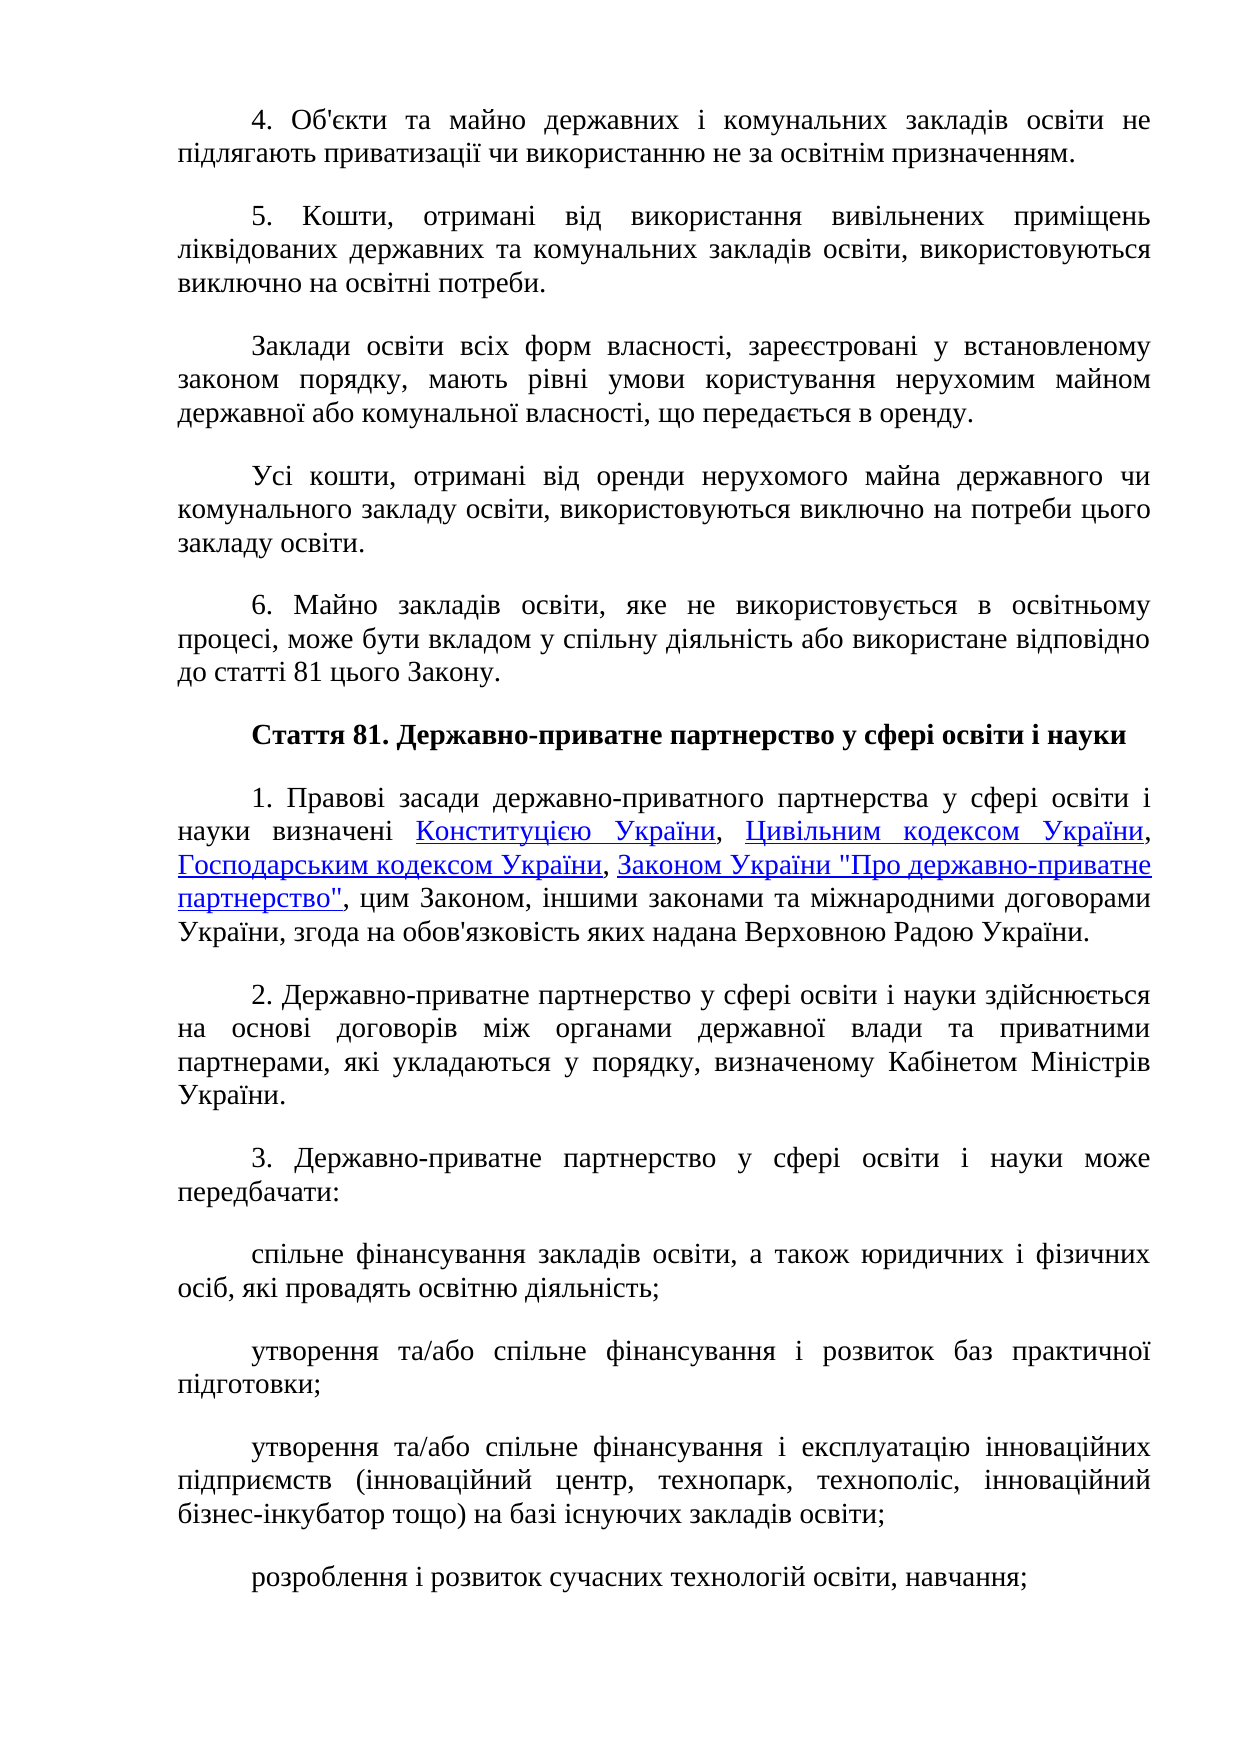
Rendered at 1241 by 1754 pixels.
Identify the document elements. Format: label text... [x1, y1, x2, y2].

text 6. Майно закладів освіти, яке не використовується в освітньому процесі, може бути вкладом у спільну діяльність або використане відповідно до статті 81 цього Закону. [177, 587, 1152, 688]
text 3. Державно-приватне партнерство у сфері освіти і науки може передбачати: [177, 1140, 1152, 1207]
text 4. Об'єкти та майно державних і комунальних закладів освіти не підлягають приватизації чи використанню не за освітнім призначенням. [177, 102, 1152, 169]
text розроблення і розвиток сучасних технологій освіти, навчання; [177, 1559, 1152, 1592]
text Стаття 81. Державно-приватне партнерство у сфері освіти і науки [177, 717, 1152, 751]
text утворення та/або спільне фінансування і розвиток баз практичної підготовки; [177, 1333, 1152, 1400]
text Заклади освіти всіх форм власності, зареєстровані у встановленому законом порядку, мають рівні умови користування нерухомим майном державної або комунальної власності, що передається в оренду. [177, 328, 1152, 428]
text 1. Правові засади державно-приватного партнерства у сфері освіти і науки визначені Конституцією України, Цивільним кодексом України, Господарським кодексом України, Законом України "Про державно-приватне партнерство", цим Законом, іншими законами та міжнародними договорами України, згода на обов'язковість яких надана Верховною Радою України. [177, 780, 1152, 948]
text утворення та/або спільне фінансування і експлуатацію інноваційних підприємств (інноваційний центр, технопарк, технополіс, інноваційний бізнес-інкубатор тощо) на базі існуючих закладів освіти; [177, 1429, 1152, 1529]
text спільне фінансування закладів освіти, а також юридичних і фізичних осіб, які провадять освітню діяльність; [177, 1236, 1152, 1303]
text 5. Кошти, отримані від використання вивільнених приміщень ліквідованих державних та комунальних закладів освіти, використовуються виключно на освітні потреби. [177, 198, 1152, 299]
text 2. Державно-приватне партнерство у сфері освіти і науки здійснюється на основі договорів між органами державної влади та приватними партнерами, які укладаються у порядку, визначеному Кабінетом Міністрів України. [177, 977, 1152, 1111]
text Усі кошти, отримані від оренди нерухомого майна державного чи комунального закладу освіти, використовуються виключно на потреби цього закладу освіти. [177, 458, 1152, 558]
